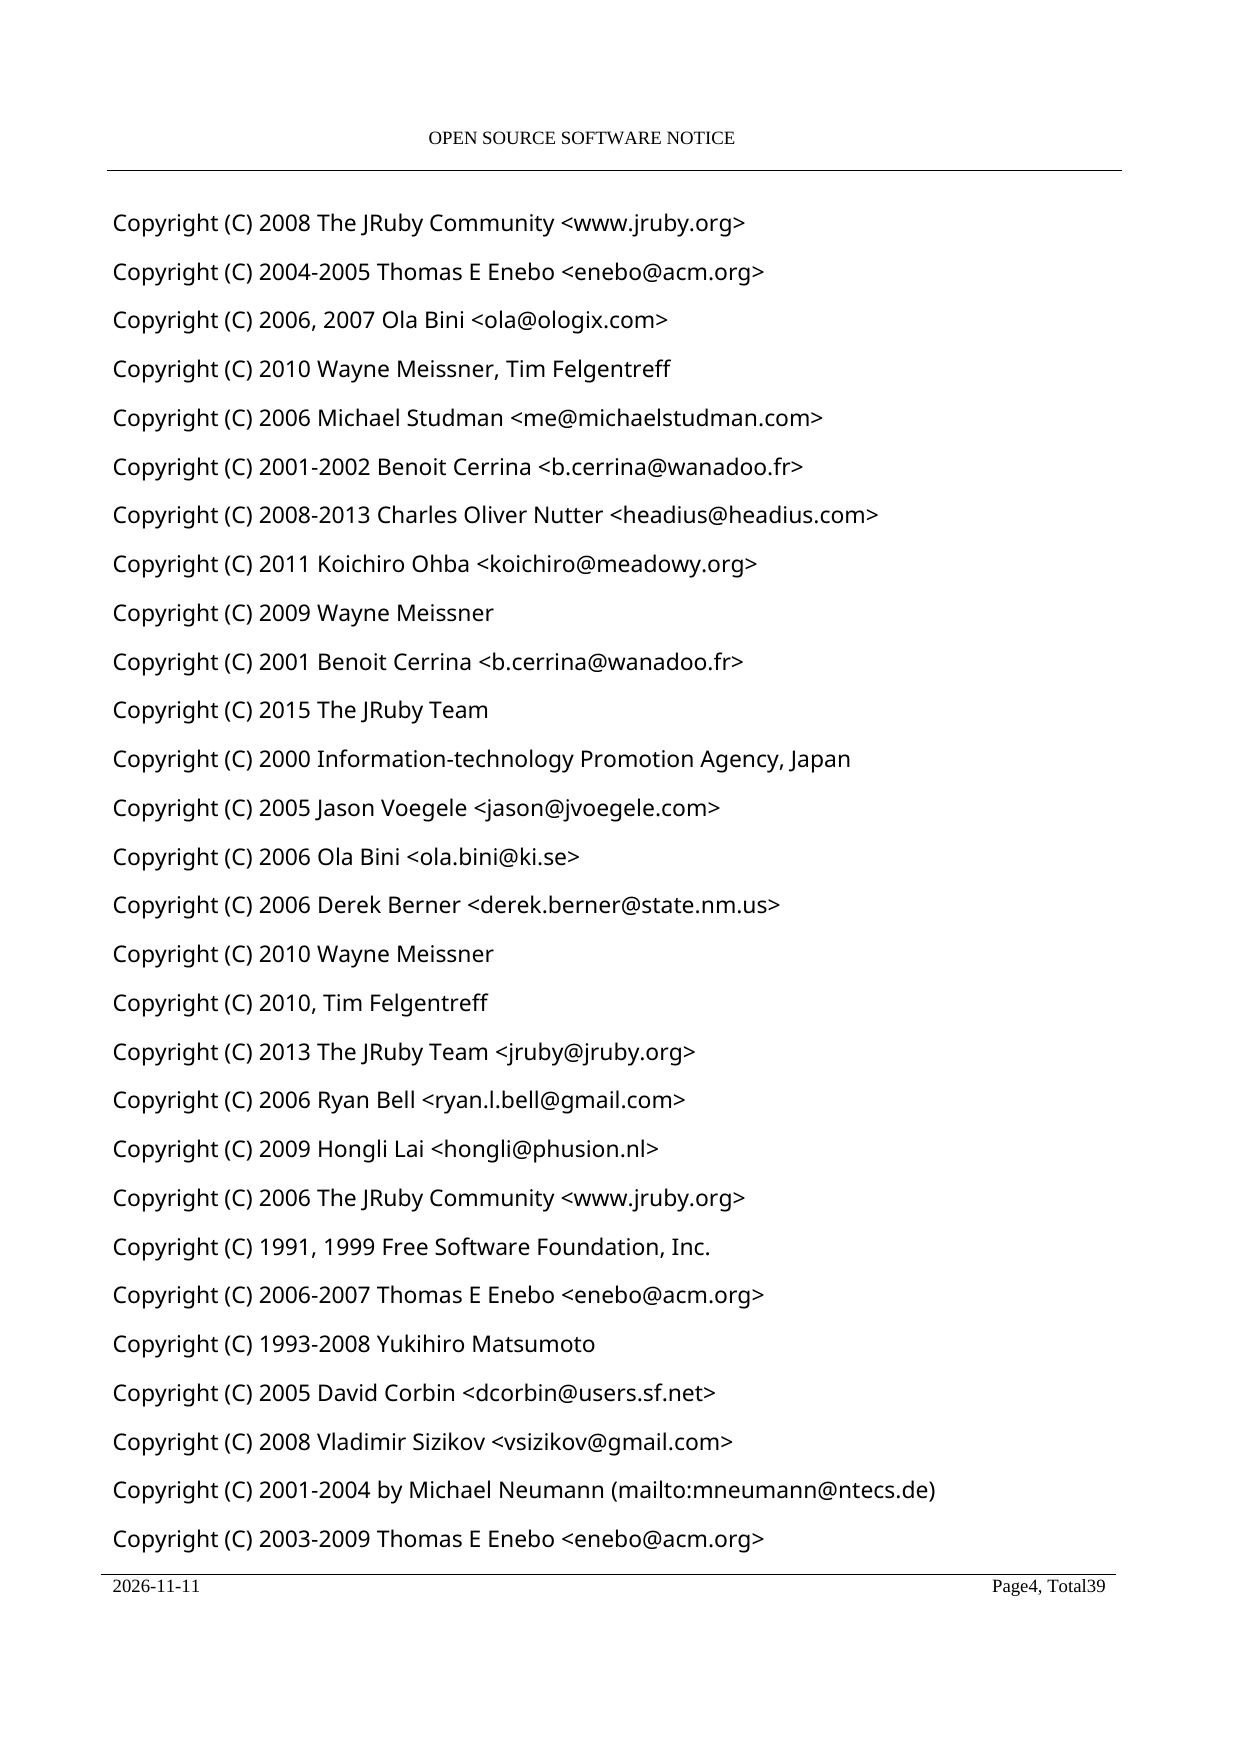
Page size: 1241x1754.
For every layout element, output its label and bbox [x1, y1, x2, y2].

text [112, 206, 1128, 1555]
